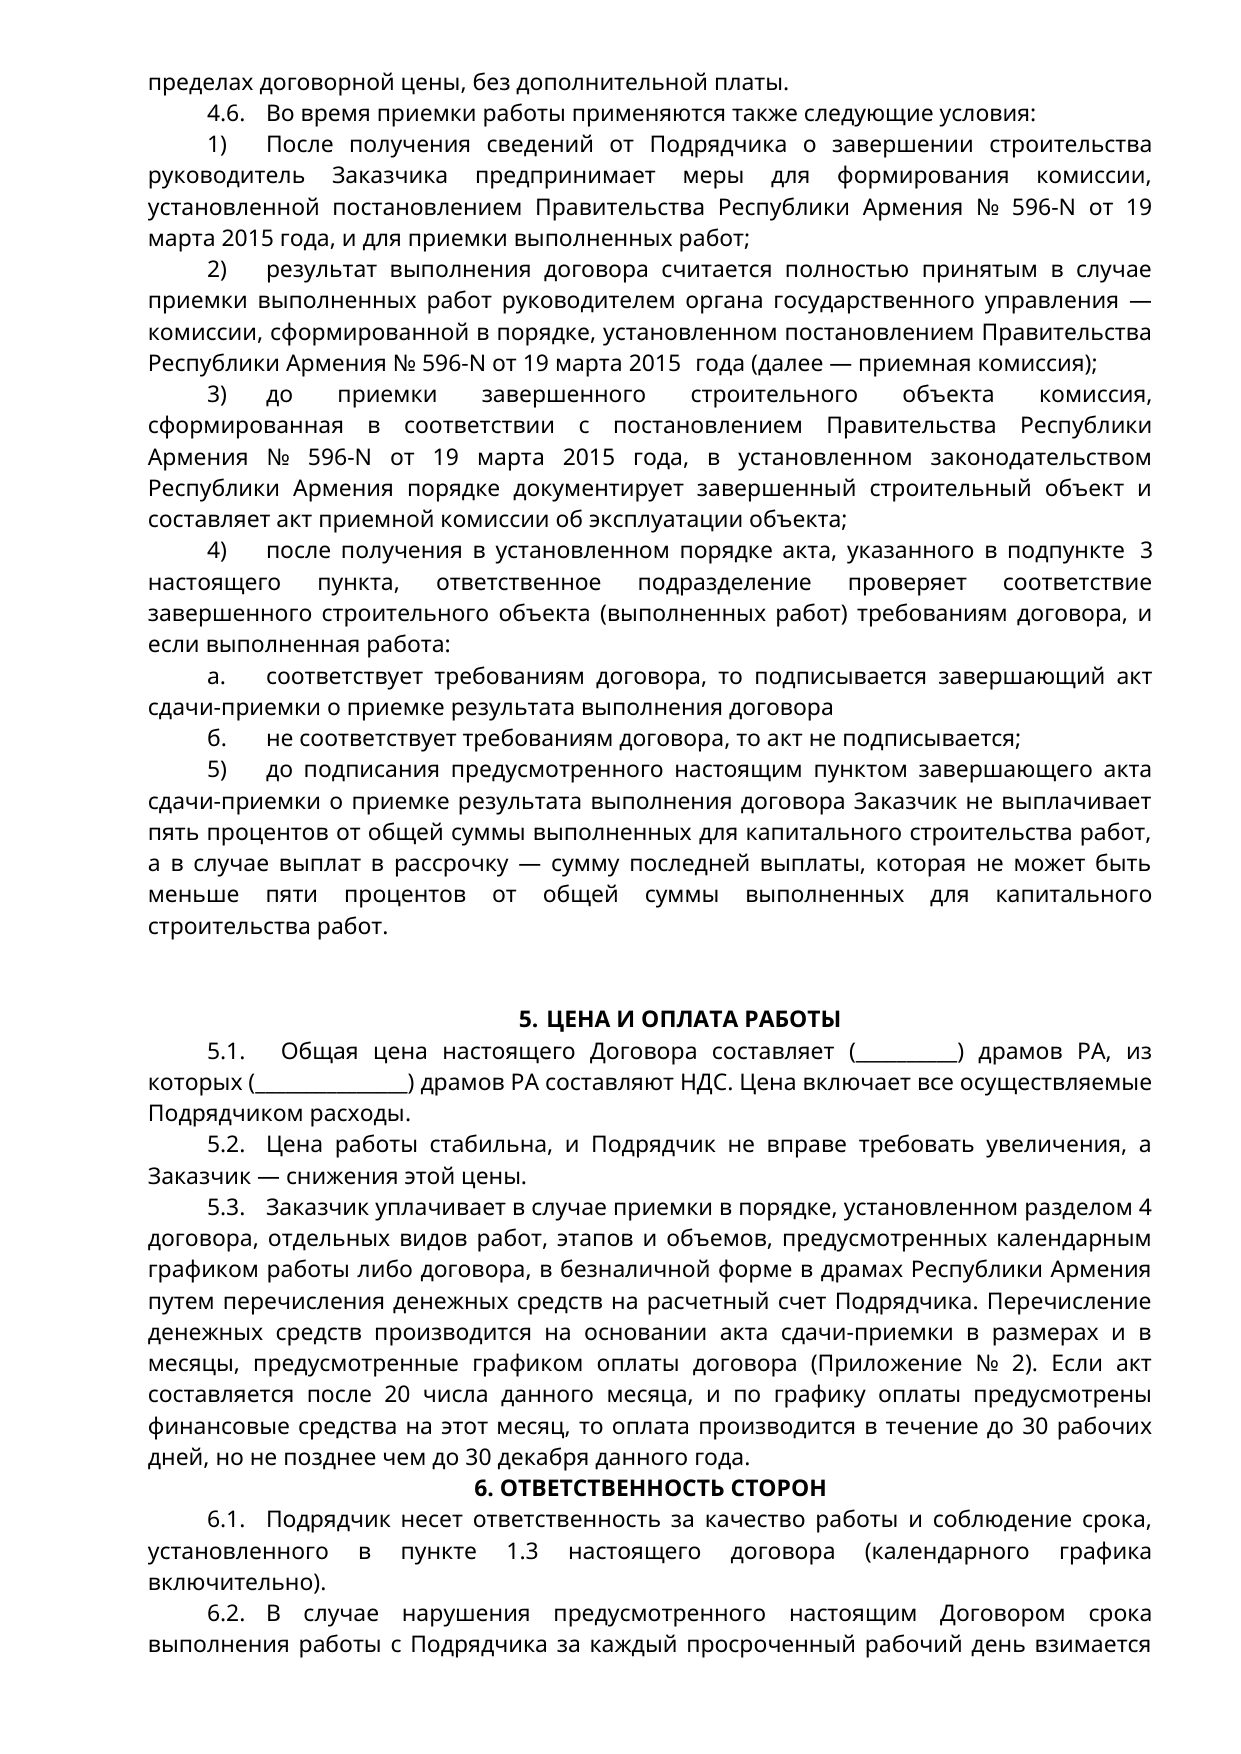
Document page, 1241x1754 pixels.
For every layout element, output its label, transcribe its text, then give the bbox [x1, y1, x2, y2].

text 5. ЦЕНА И ОПЛАТА РАБОТЫ [148, 1003, 1153, 1034]
text 5) до подписания предусмотренного настоящим пунктом завершающего акта сдачи-приемки о приемке результата выполнения договора Заказчик не выплачивает пять процентов от общей суммы выполненных для капитального строительства работ, а в случае выплат в рассрочку — сумму последней выплаты, которая не может быть меньше пяти процентов от общей суммы выполненных для капитального строительства работ. [148, 753, 1153, 941]
text 4.6. Во время приемки работы применяются также следующие условия: [148, 97, 1153, 128]
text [148, 66, 1153, 97]
text б. не соответствует требованиям договора, то акт не подписывается; [148, 722, 1153, 753]
text а. соответствует требованиям договора, то подписывается завершающий акт сдачи-приемки о приемке результата выполнения договора [148, 659, 1153, 722]
text 3) до приемки завершенного строительного объекта комиссия, сформированная в соответствии с постановлением Правительства Республики Армения № 596-N от 19 марта 2015 года, в установленном законодательством Республики Армения порядке документирует завершенный строительный объект и составляет акт приемной комиссии об эксплуатации объекта; [148, 378, 1153, 534]
text 4) после получения в установленном порядке акта, указанного в подпункте 3 настоящего пункта, ответственное подразделение проверяет соответствие завершенного строительного объекта (выполненных работ) требованиям договора, и если выполненная работа: [148, 534, 1153, 659]
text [148, 1597, 1153, 1659]
text 1) После получения сведений от Подрядчика о завершении строительства руководитель Заказчика предпринимает меры для формирования комиссии, установленной постановлением Правительства Республики Армения № 596-N от 19 марта 2015 года, и для приемки выполненных работ; [148, 128, 1153, 253]
text 5.1. Общая цена настоящего Договора составляет (__________) драмов РА, из которых (_______________) драмов РА составляют НДС. Цена включает все осуществляемые Подрядчиком расходы. [148, 1034, 1153, 1128]
text 5.3. Заказчик уплачивает в случае приемки в порядке, установленном разделом 4 договора, отдельных видов работ, этапов и объемов, предусмотренных календарным графиком работы либо договора, в безналичной форме в драмах Республики Армения путем перечисления денежных средств на расчетный счет Подрядчика. Перечисление денежных средств производится на основании акта сдачи-приемки в размерах и в месяцы, предусмотренные графиком оплаты договора (Приложение № 2). Если акт составляется после 20 числа данного месяца, и по графику оплаты предусмотрены финансовые средства на этот месяц, то оплата производится в течение до 30 рабочих дней, но не позднее чем до 30 декабря данного года. [148, 1191, 1153, 1472]
text 6. ОТВЕТСТВЕННОСТЬ СТОРОН [148, 1472, 1153, 1503]
text 2) результат выполнения договора считается полностью принятым в случае приемки выполненных работ руководителем органа государственного управления — комиссии, сформированной в порядке, установленном постановлением Правительства Республики Армения № 596-N от 19 марта 2015 года (далее — приемная комиссия); [148, 253, 1153, 378]
text 6.1. Подрядчик несет ответственность за качество работы и соблюдение срока, установленного в пункте 1.3 настоящего договора (календарного графика включительно). [148, 1503, 1153, 1597]
text 5.2. Цена работы стабильна, и Подрядчик не вправе требовать увеличения, а Заказчик — снижения этой цены. [148, 1128, 1153, 1191]
